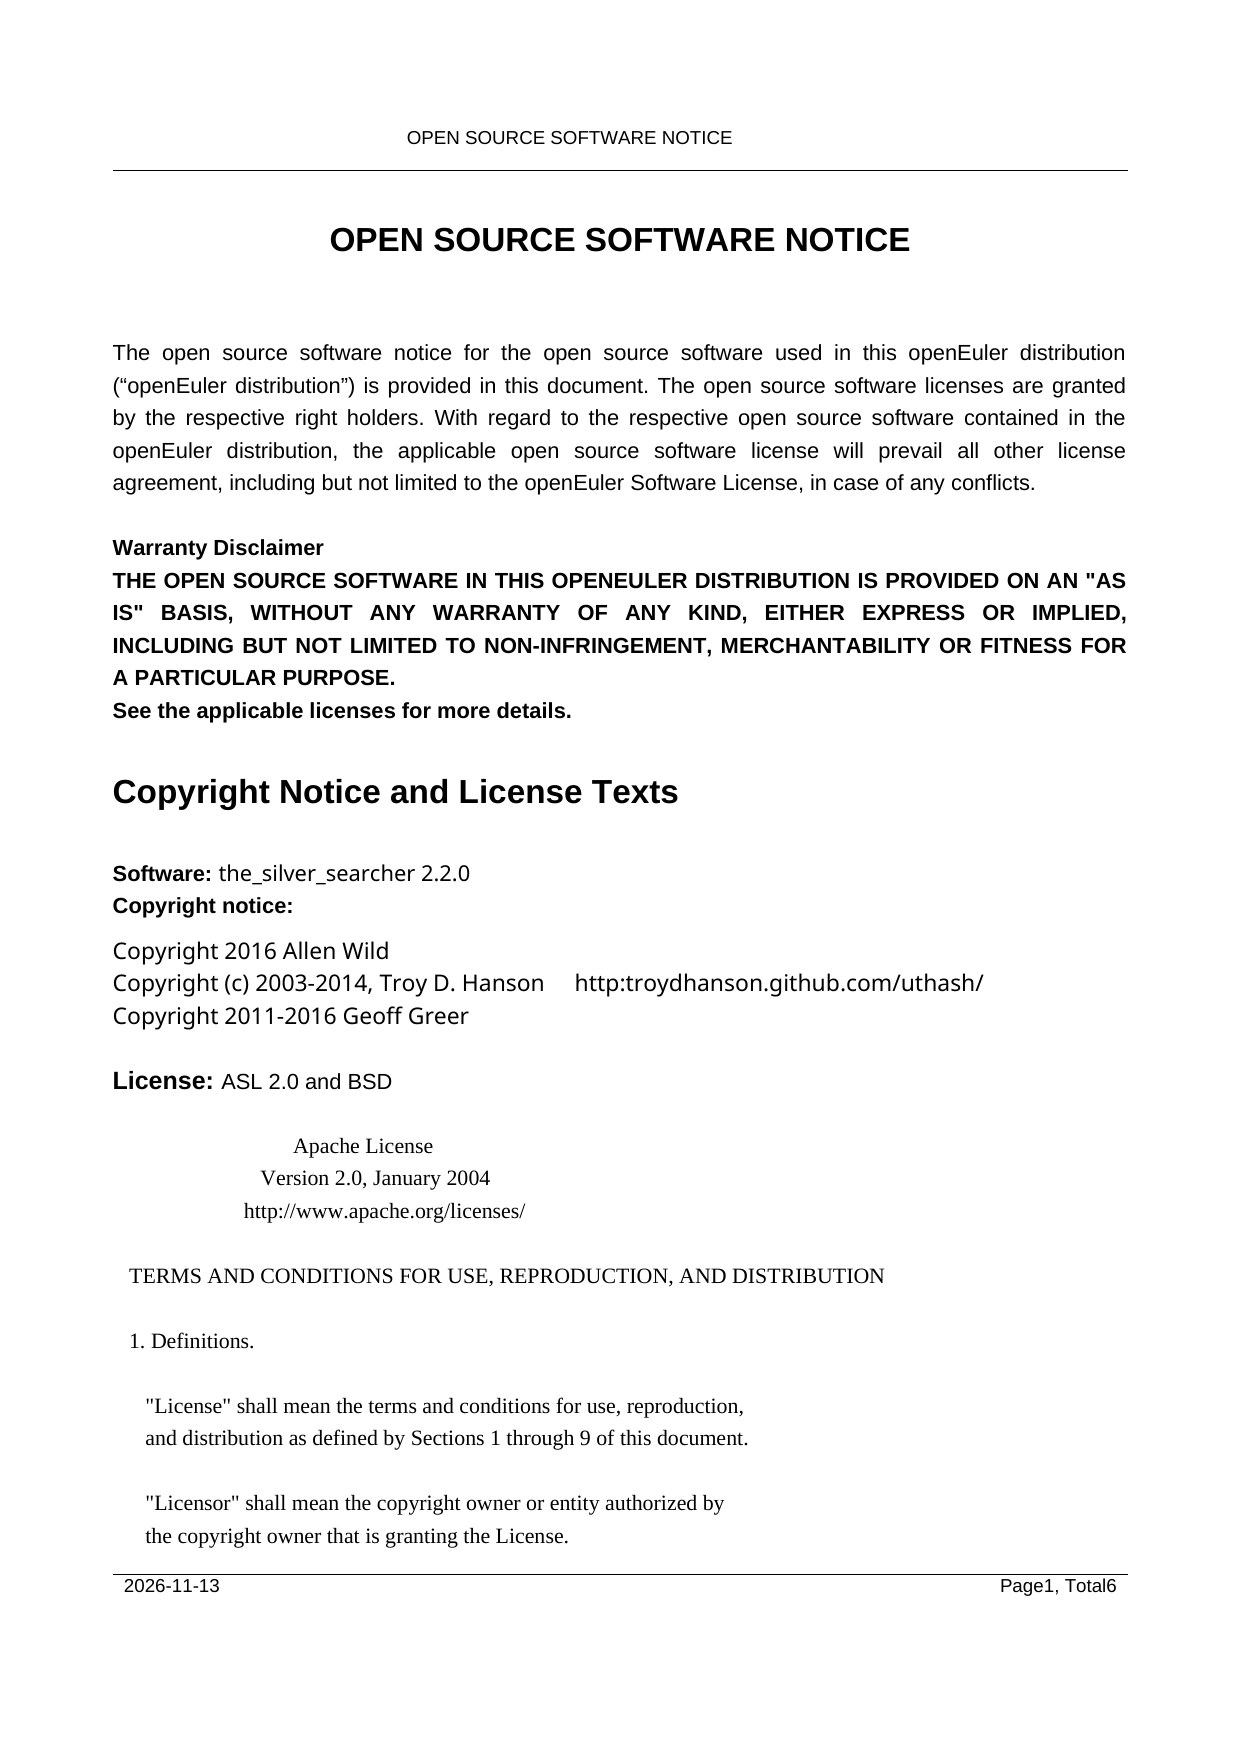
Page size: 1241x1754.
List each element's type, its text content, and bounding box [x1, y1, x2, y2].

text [112, 1096, 1128, 1551]
text Copyright 2016 Allen Wild Copyright (c) 2003-2014, Troy D. Hanson http:troydhanson.github.com/uthash/ Copyright 2011-2016 Geoff Greer [112, 934, 1128, 1064]
text License: ASL 2.0 and BSD [112, 1064, 1128, 1096]
text OPEN SOURCE SOFTWARE NOTICE [112, 206, 1128, 271]
title Software: the_silver_searcher 2.2.0 [112, 856, 1128, 889]
text Copyright notice: [112, 889, 1128, 921]
text Copyright Notice and License Texts [112, 759, 1128, 824]
text Warranty Disclaimer [112, 531, 1128, 564]
text The open source software notice for the open source software used in this openEuler distribution (“openEuler distribution”) is provided in this document. The open source software licenses are granted by the respective right holders. With regard to the respective open source software contained in the openEuler distribution, the applicable open source software license will prevail all other license agreement, including but not limited to the openEuler Software License, in case of any conflicts. [112, 336, 1128, 499]
text THE OPEN SOURCE SOFTWARE IN THIS OPENEULER DISTRIBUTION IS PROVIDED ON AN "AS IS" BASIS, WITHOUT ANY WARRANTY OF ANY KIND, EITHER EXPRESS OR IMPLIED, INCLUDING BUT NOT LIMITED TO NON-INFRINGEMENT, MERCHANTABILITY OR FITNESS FOR A PARTICULAR PURPOSE. See the applicable licenses for more details. [112, 564, 1128, 726]
